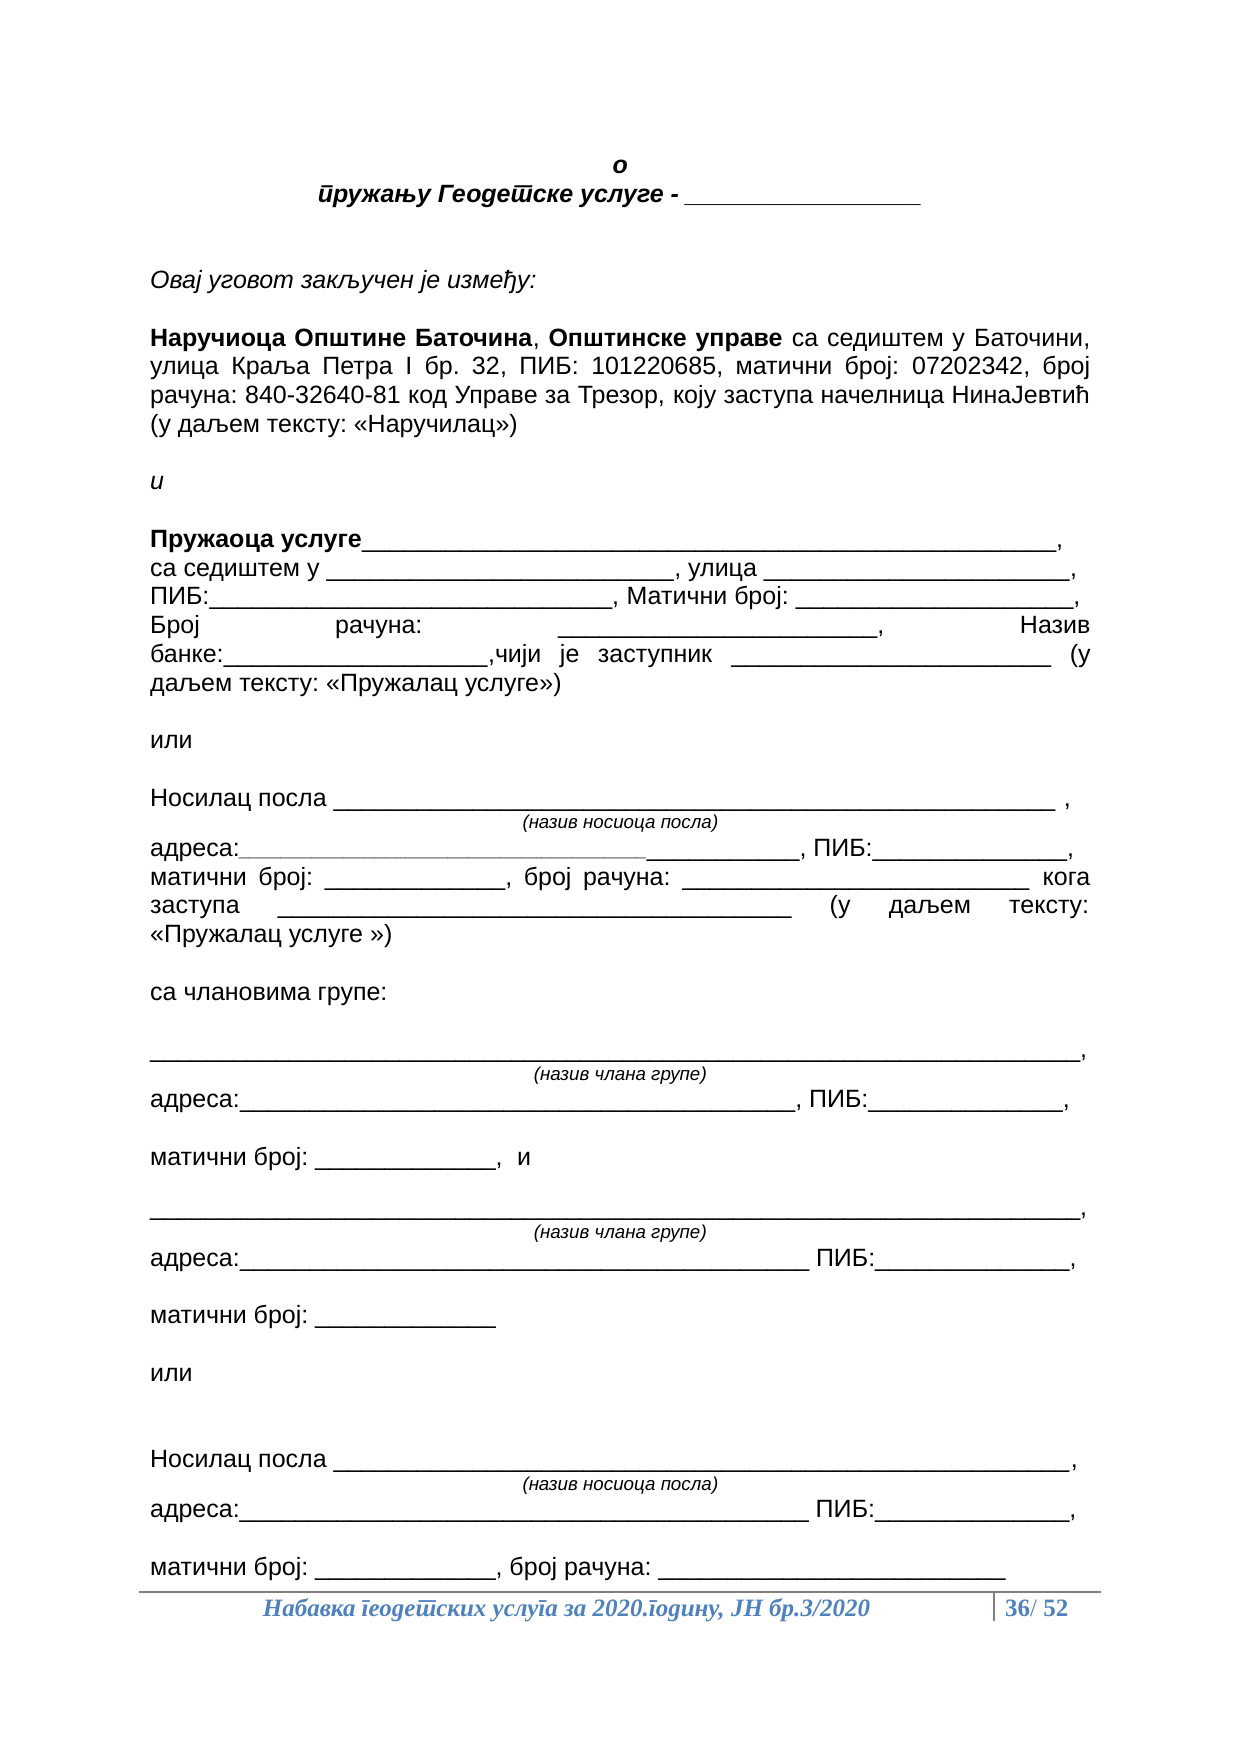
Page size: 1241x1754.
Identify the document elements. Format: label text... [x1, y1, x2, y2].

text или [150, 725, 1090, 754]
text и [150, 466, 1090, 495]
text матични број: _____________, број рачуна: _________________________ [150, 1552, 1090, 1580]
text Носилац посла _____________________________________________________, [150, 1444, 1090, 1472]
text матични број: _____________, број рачуна: _________________________ кога заступа _____________________________________ (у даљем тексту: «Пружалац услуге ») [150, 862, 1090, 948]
text Број рачуна: _______________________, Назив банке:___________________,чији је заступник _______________________ (у даљем тексту: «Пружалац услуге») [150, 610, 1090, 696]
text Наручиоца Општине Баточина, Општинске управе са седиштем у Баточини, улица Краља Петра I бр. 32, ПИБ: 101220685, матични број: 07202342, број рачуна: 840-32640-81 код Управе за Трезор, коју заступа начелница НинаЈевтић (у даљем тексту: «Наручилац») [150, 322, 1090, 437]
text матични број: _____________, и [150, 1142, 1090, 1171]
text о [150, 150, 1090, 179]
text Пружаоца услуге__________________________________________________, [150, 524, 1090, 552]
text пружању Геодетске услуге - _________________ [150, 179, 1090, 207]
text адреса:________________________________________, ПИБ:______________, [150, 1084, 1090, 1113]
text (назив члана групе) [150, 1063, 1090, 1084]
text или [150, 1357, 1090, 1386]
text Овај уговот закључен је између: [150, 265, 1090, 294]
text (назив носиоца посла) [150, 1472, 1090, 1494]
text са члановима групе: [150, 977, 1090, 1005]
text ___________________________________________________________________, [150, 1034, 1090, 1063]
text матични број: _____________ [150, 1300, 1090, 1329]
text адреса:__________________________________________________, ПИБ:______________, [150, 833, 1090, 862]
text (назив члана групе) [150, 1221, 1090, 1242]
text ___________________________________________________________________, [150, 1192, 1090, 1221]
text са седиштем у _________________________, улица ______________________, ПИБ:_____________________________, Матични број: ____________________, [150, 552, 1090, 610]
text Носилац посла ____________________________________________________ , [150, 782, 1090, 811]
text (назив носиоца посла) [150, 811, 1090, 833]
text адреса:_________________________________________ ПИБ:______________, [150, 1494, 1090, 1523]
text адреса:_________________________________________ ПИБ:______________, [150, 1242, 1090, 1271]
